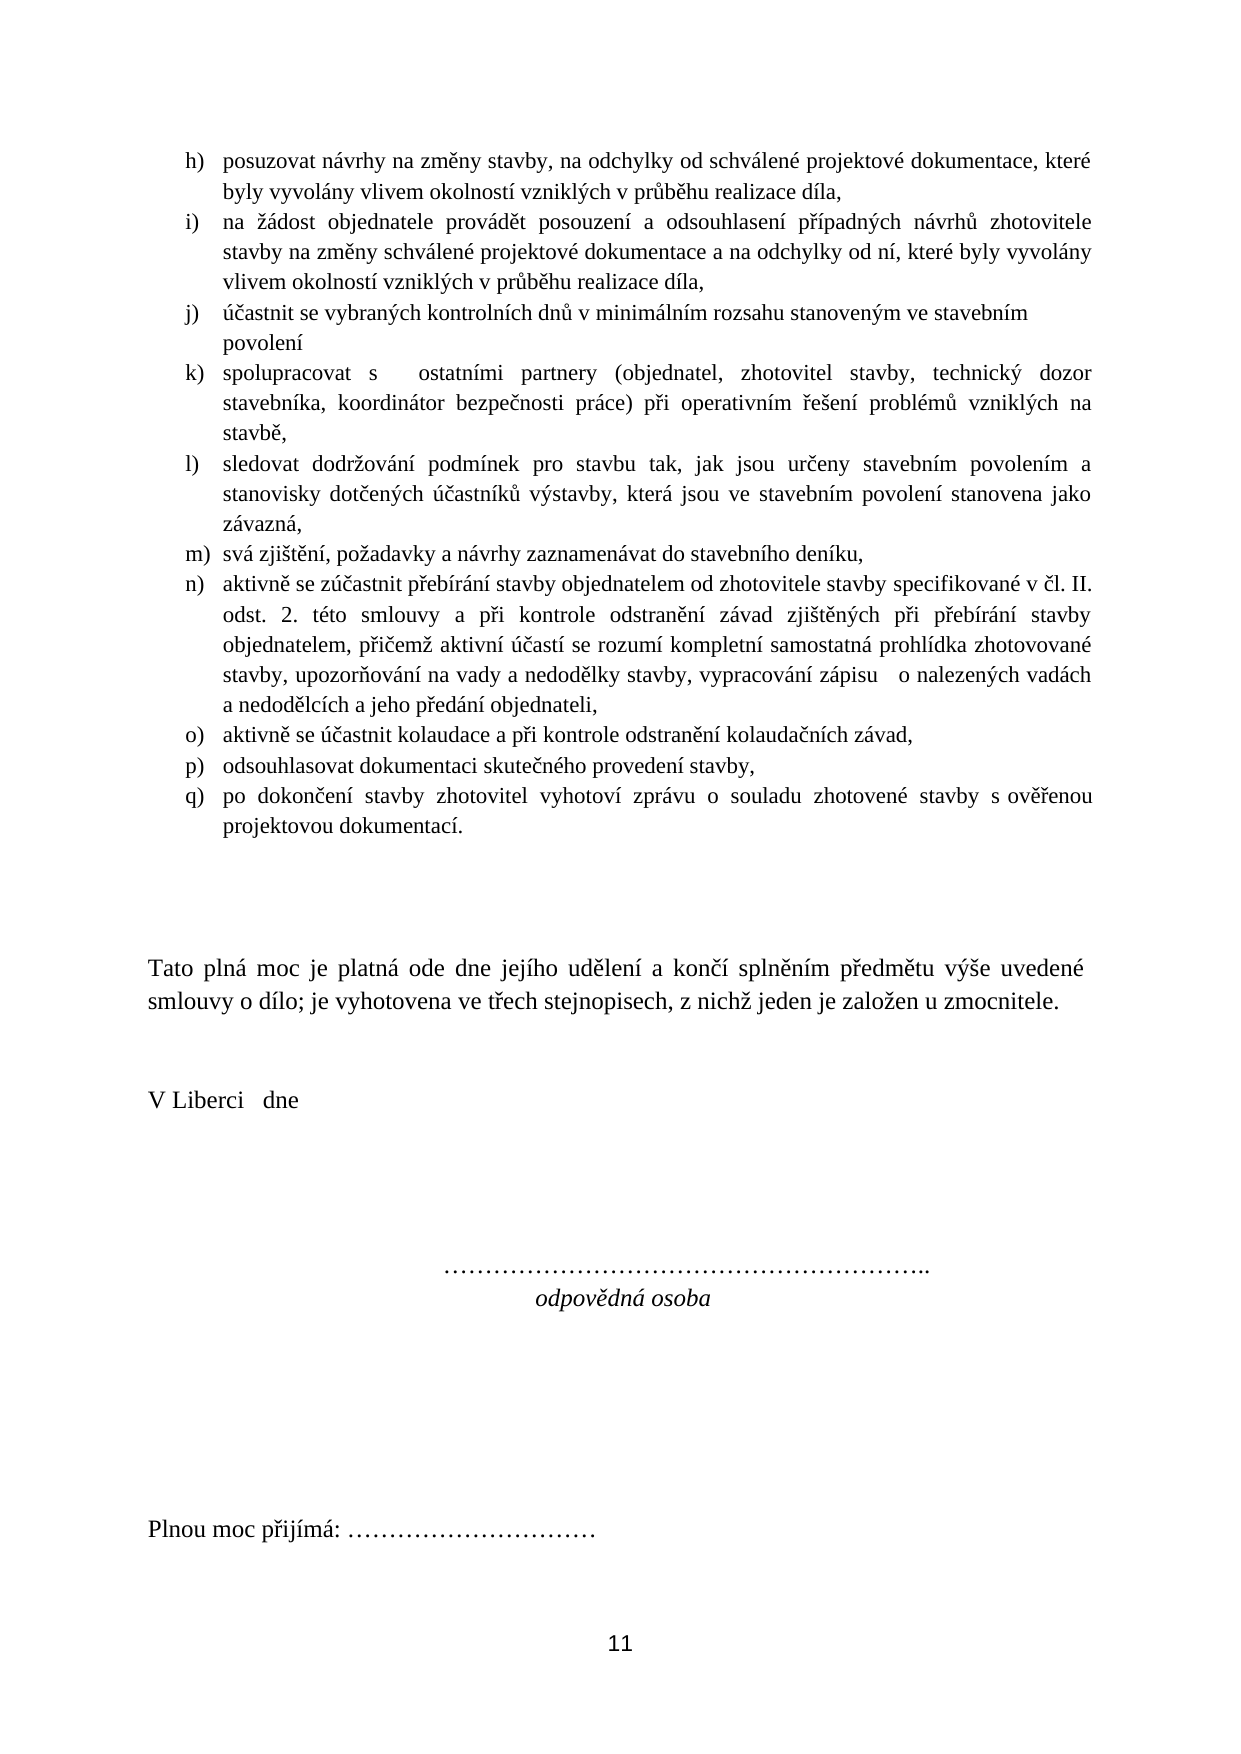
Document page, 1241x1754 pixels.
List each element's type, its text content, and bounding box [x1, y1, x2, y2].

text V Liberci dne [148, 1085, 1085, 1114]
list sledovat dodržování podmínek pro stavbu tak, jak jsou určeny stavebním povolením a stanovisky dotčených účastníků výstavby, která jsou ve stavebním povolení stanovena jako závazná, [185, 450, 1093, 536]
list po dokončení stavby zhotovitel vyhotoví zprávu o souladu zhotovené stavby s ověřenou projektovou dokumentací. [185, 782, 1093, 838]
list aktivně se účastnit kolaudace a při kontrole odstranění kolaudačních závad, [185, 722, 1093, 748]
list účastnit se vybraných kontrolních dnů v minimálním rozsahu stanoveným ve stavebním povolení [185, 299, 1093, 355]
text Tato plná moc je platná ode dne jejího udělení a končí splněním předmětu výše uvedené smlouvy o dílo; je vyhotovena ve třech stejnopisech, z nichž jeden je založen u zmocnitele. [148, 953, 1085, 1014]
list aktivně se zúčastnit přebírání stavby objednatelem od zhotovitele stavby specifikované v čl. II. odst. 2. této smlouvy a při kontrole odstranění závad zjištěných při přebírání stavby objednatelem, přičemž aktivní účastí se rozumí kompletní samostatná prohlídka zhotovované stavby, upozorňování na vady a nedodělky stavby, vypracování zápisu o nalezených vadách a nedodělcích a jeho předání objednateli, [185, 571, 1093, 718]
list svá zjištění, požadavky a návrhy zaznamenávat do stavebního deníku, [185, 540, 1093, 567]
list posuzovat návrhy na změny stavby, na odchylky od schválené projektové dokumentace, které byly vyvolány vlivem okolností vzniklých v průběhu realizace díla, [185, 148, 1093, 204]
text Plnou moc přijímá: ………………………… [148, 1514, 1093, 1543]
text ………………………………………………….. [369, 1250, 1093, 1279]
list odsouhlasovat dokumentaci skutečného provedení stavby, [185, 752, 1093, 778]
text odpovědná osoba [516, 1283, 1093, 1312]
list spolupracovat s ostatními partnery (objednatel, zhotovitel stavby, technický dozor stavebníka, koordinátor bezpečnosti práce) při operativním řešení problémů vzniklých na stavbě, [185, 359, 1093, 446]
list na žádost objednatele provádět posouzení a odsouhlasení případných návrhů zhotovitele stavby na změny schválené projektové dokumentace a na odchylky od ní, které byly vyvolány vlivem okolností vzniklých v průběhu realizace díla, [185, 208, 1093, 295]
